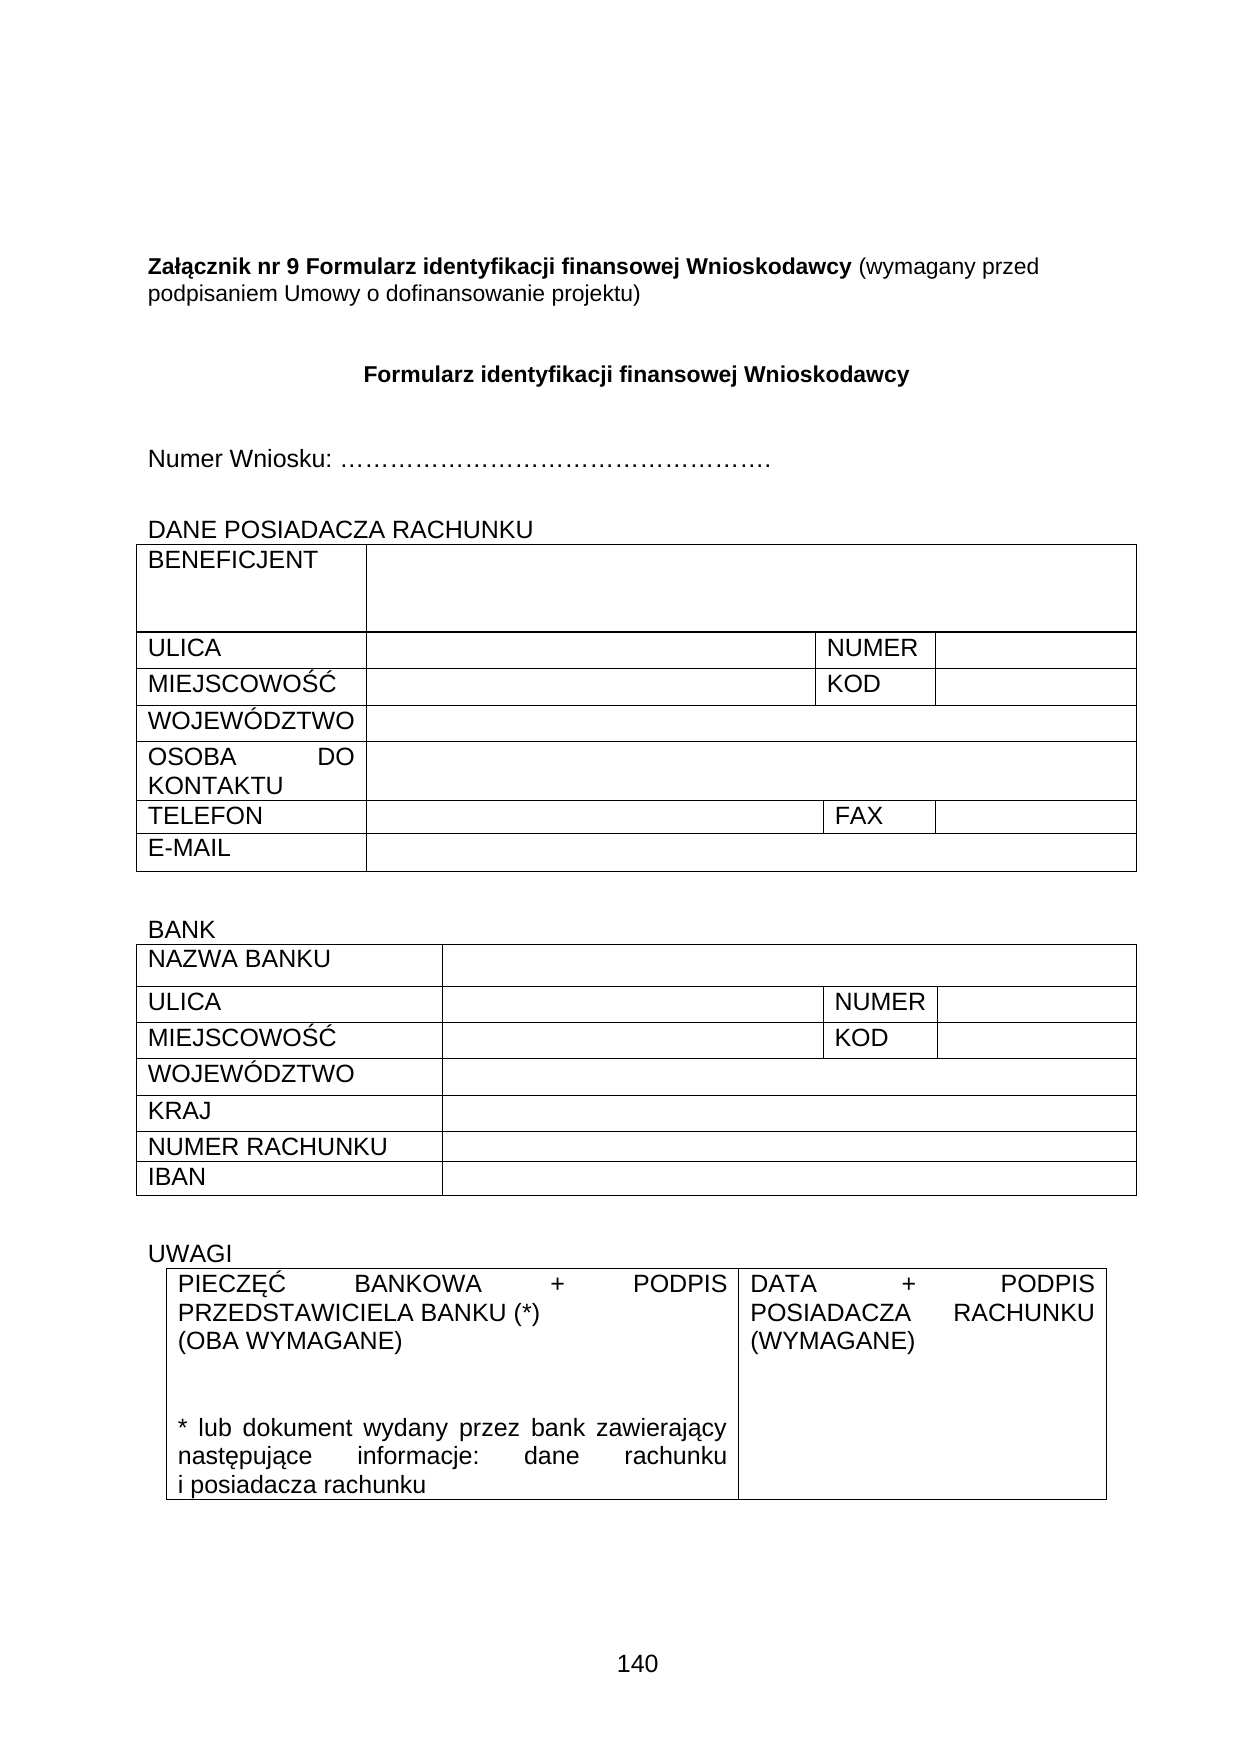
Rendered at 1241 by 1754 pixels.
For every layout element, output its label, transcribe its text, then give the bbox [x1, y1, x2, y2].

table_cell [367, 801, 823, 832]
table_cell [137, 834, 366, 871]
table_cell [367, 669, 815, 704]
text Formularz identyfikacji finansowej Wnioskodawcy [148, 361, 1125, 387]
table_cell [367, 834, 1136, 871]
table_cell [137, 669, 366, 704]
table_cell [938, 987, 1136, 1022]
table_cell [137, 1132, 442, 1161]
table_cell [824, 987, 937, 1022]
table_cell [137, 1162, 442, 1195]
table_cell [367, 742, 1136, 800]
text Załącznik nr 9 Formularz identyfikacji finansowej Wnioskodawcy (wymagany przed podpisaniem Umowy o dofinansowanie projektu) [148, 253, 1125, 306]
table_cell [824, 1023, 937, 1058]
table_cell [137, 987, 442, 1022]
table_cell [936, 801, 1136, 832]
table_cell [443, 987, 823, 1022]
text BANK [148, 915, 1125, 943]
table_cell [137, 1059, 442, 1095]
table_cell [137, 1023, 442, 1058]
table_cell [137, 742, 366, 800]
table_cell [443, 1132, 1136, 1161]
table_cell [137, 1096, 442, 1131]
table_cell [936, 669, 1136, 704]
text UWAGI [148, 1239, 1125, 1268]
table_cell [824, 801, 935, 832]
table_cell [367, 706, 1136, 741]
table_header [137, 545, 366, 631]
text Numer Wniosku: ……………………………………………. [148, 443, 1125, 472]
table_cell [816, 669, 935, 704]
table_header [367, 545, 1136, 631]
text DANE POSIADACZA RACHUNKU [148, 515, 1125, 544]
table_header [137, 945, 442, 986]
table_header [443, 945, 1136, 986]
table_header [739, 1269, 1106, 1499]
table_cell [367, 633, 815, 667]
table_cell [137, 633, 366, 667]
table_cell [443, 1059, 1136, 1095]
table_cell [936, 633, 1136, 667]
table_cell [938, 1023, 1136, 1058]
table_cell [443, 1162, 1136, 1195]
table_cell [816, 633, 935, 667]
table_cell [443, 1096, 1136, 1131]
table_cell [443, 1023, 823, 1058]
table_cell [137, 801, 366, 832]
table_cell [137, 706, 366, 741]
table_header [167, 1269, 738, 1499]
